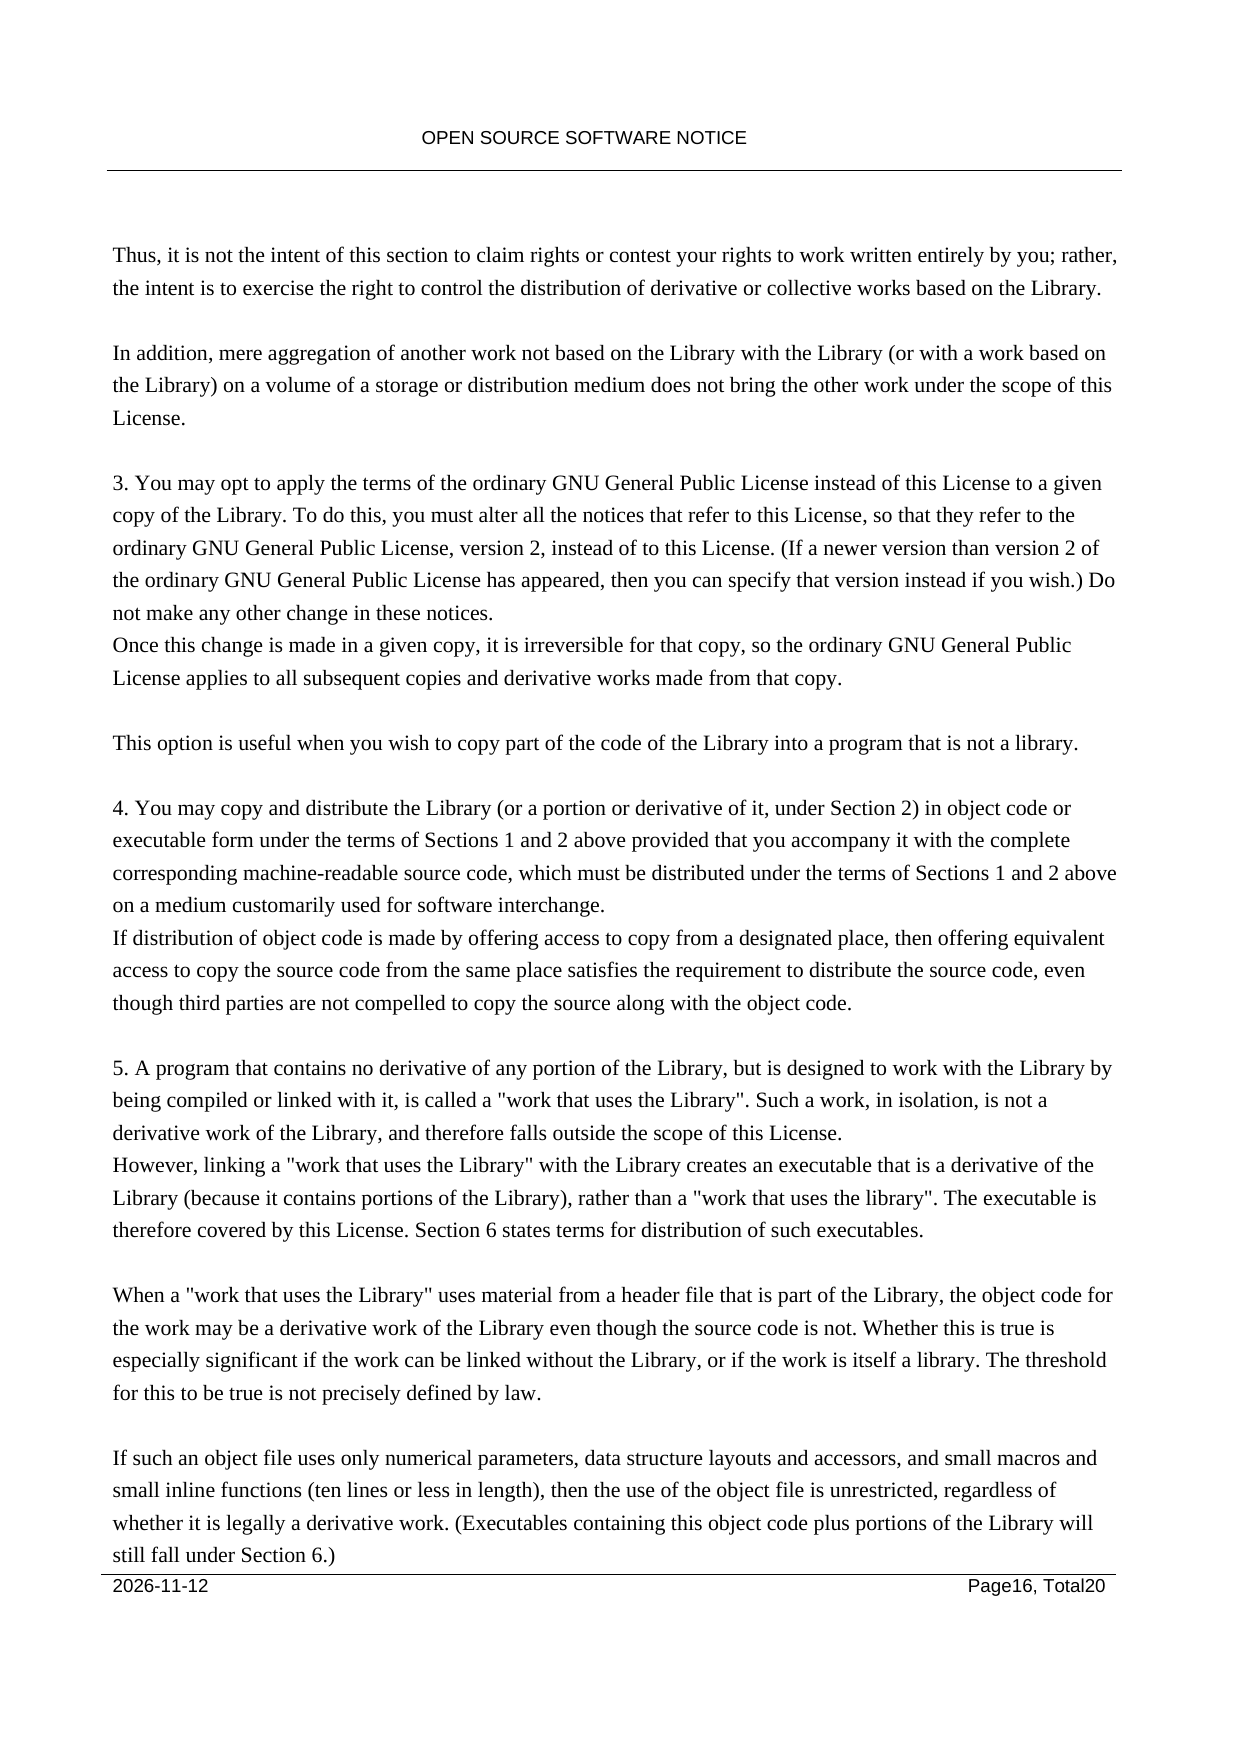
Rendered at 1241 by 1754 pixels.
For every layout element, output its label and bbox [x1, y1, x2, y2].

text [112, 206, 1128, 1571]
